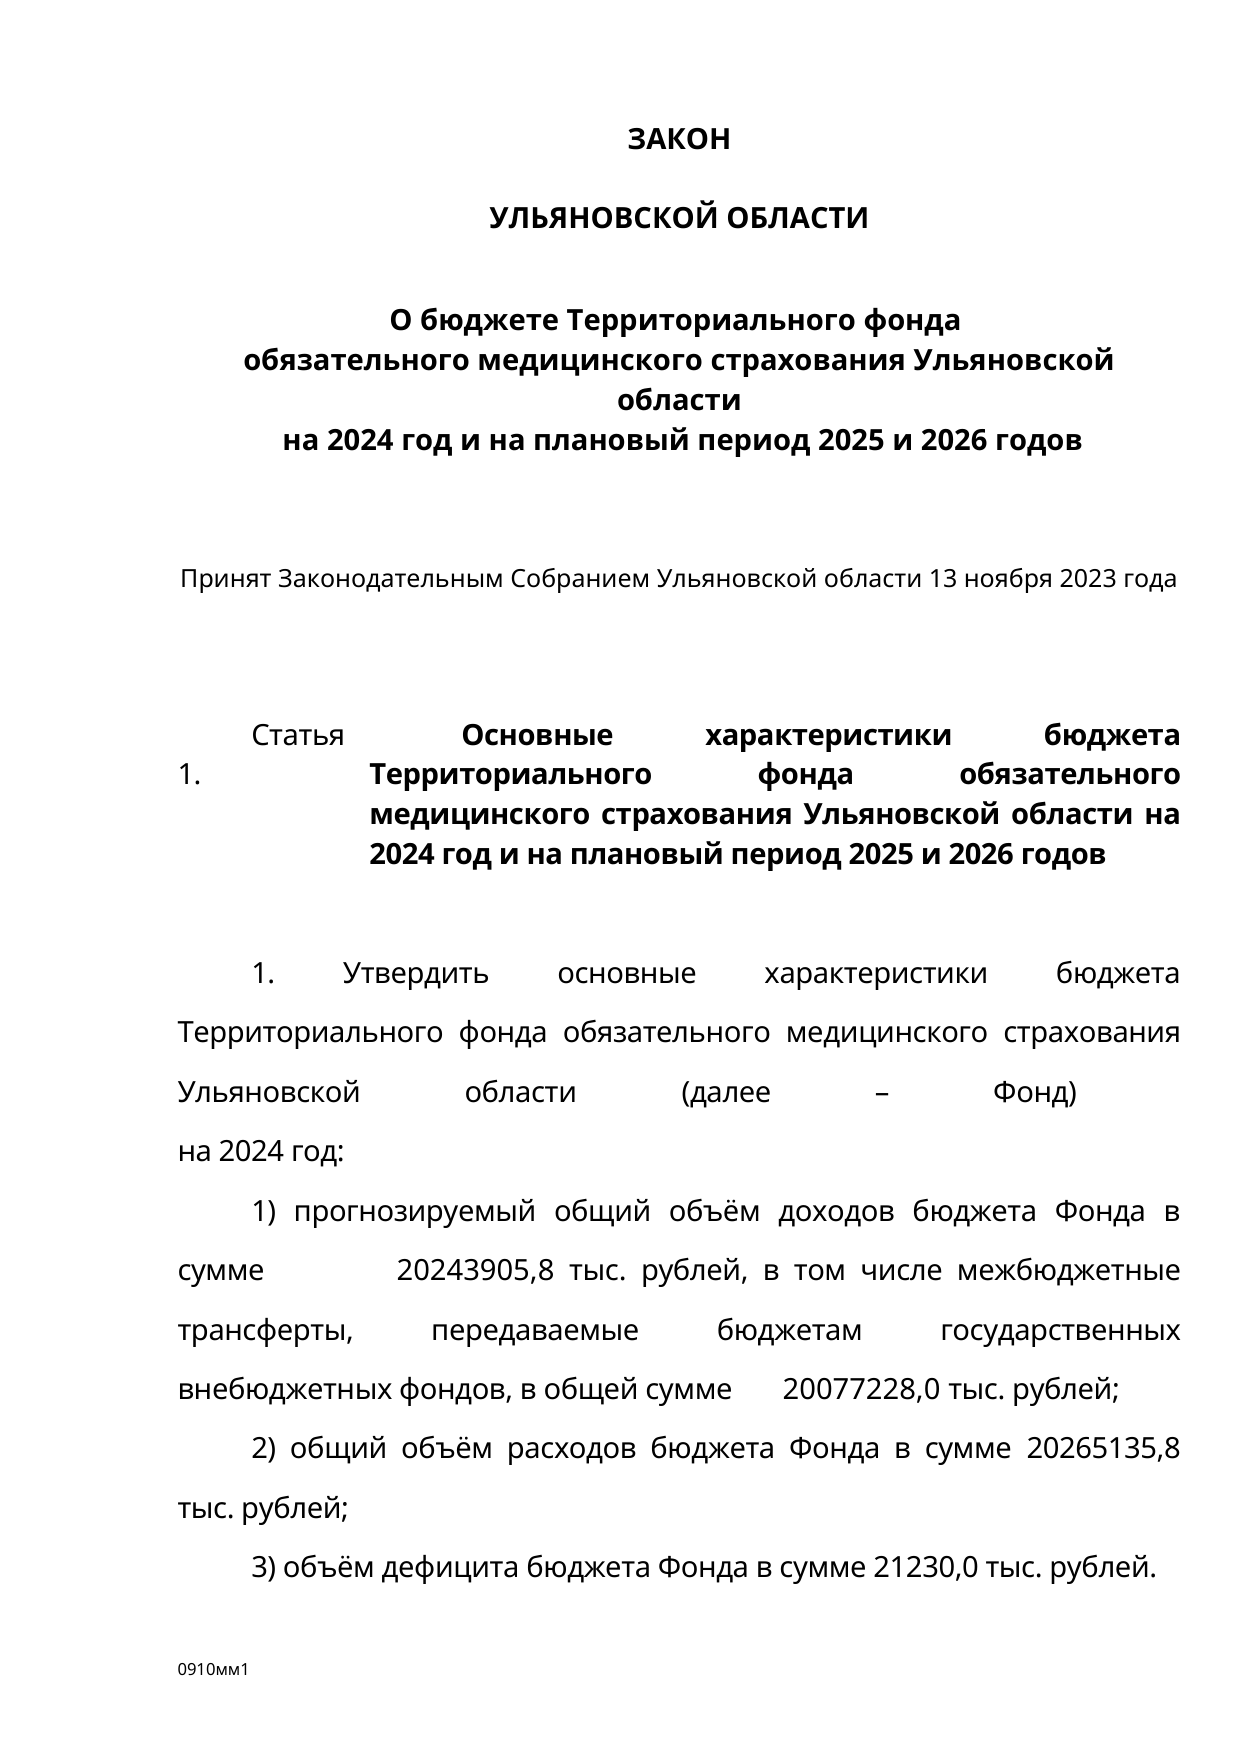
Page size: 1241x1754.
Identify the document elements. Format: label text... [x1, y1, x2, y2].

text 1) прогнозируемый общий объём доходов бюджета Фонда в сумме 20243905,8 тыс. рублей, в том числе межбюджетные трансферты, передаваемые бюджетам государственных внебюджетных фондов, в общей сумме 20077228,0 тыс. рублей; [177, 1190, 1181, 1408]
table_header Статья 1. [166, 714, 369, 873]
text 2) общий объём расходов бюджета Фонда в сумме 20265135,8 тыс. рублей; [177, 1428, 1181, 1527]
text УЛЬЯНОВСКОЙ ОБЛАСТИ [177, 197, 1181, 237]
table_header Основные характеристики бюджета Территориального фонда обязательного медицинского страхования Ульяновской области на 2024 год и на плановый период 2025 и 2026 годов [369, 714, 1192, 873]
text О бюджете Территориального фонда обязательного медицинского страхования Ульяновской области на 2024 год и на плановый период 2025 и 2026 годов [177, 300, 1181, 458]
text Принят Законодательным Собранием Ульяновской области 13 ноября 2023 года [177, 561, 1181, 595]
text 3) объём дефицита бюджета Фонда в сумме 21230,0 тыс. рублей. [177, 1547, 1181, 1586]
text 1. Утвердить основные характеристики бюджета Территориального фонда обязательного медицинского страхования Ульяновской области (далее – Фонд) на 2024 год: [177, 952, 1181, 1170]
text ЗАКОН [177, 118, 1181, 158]
